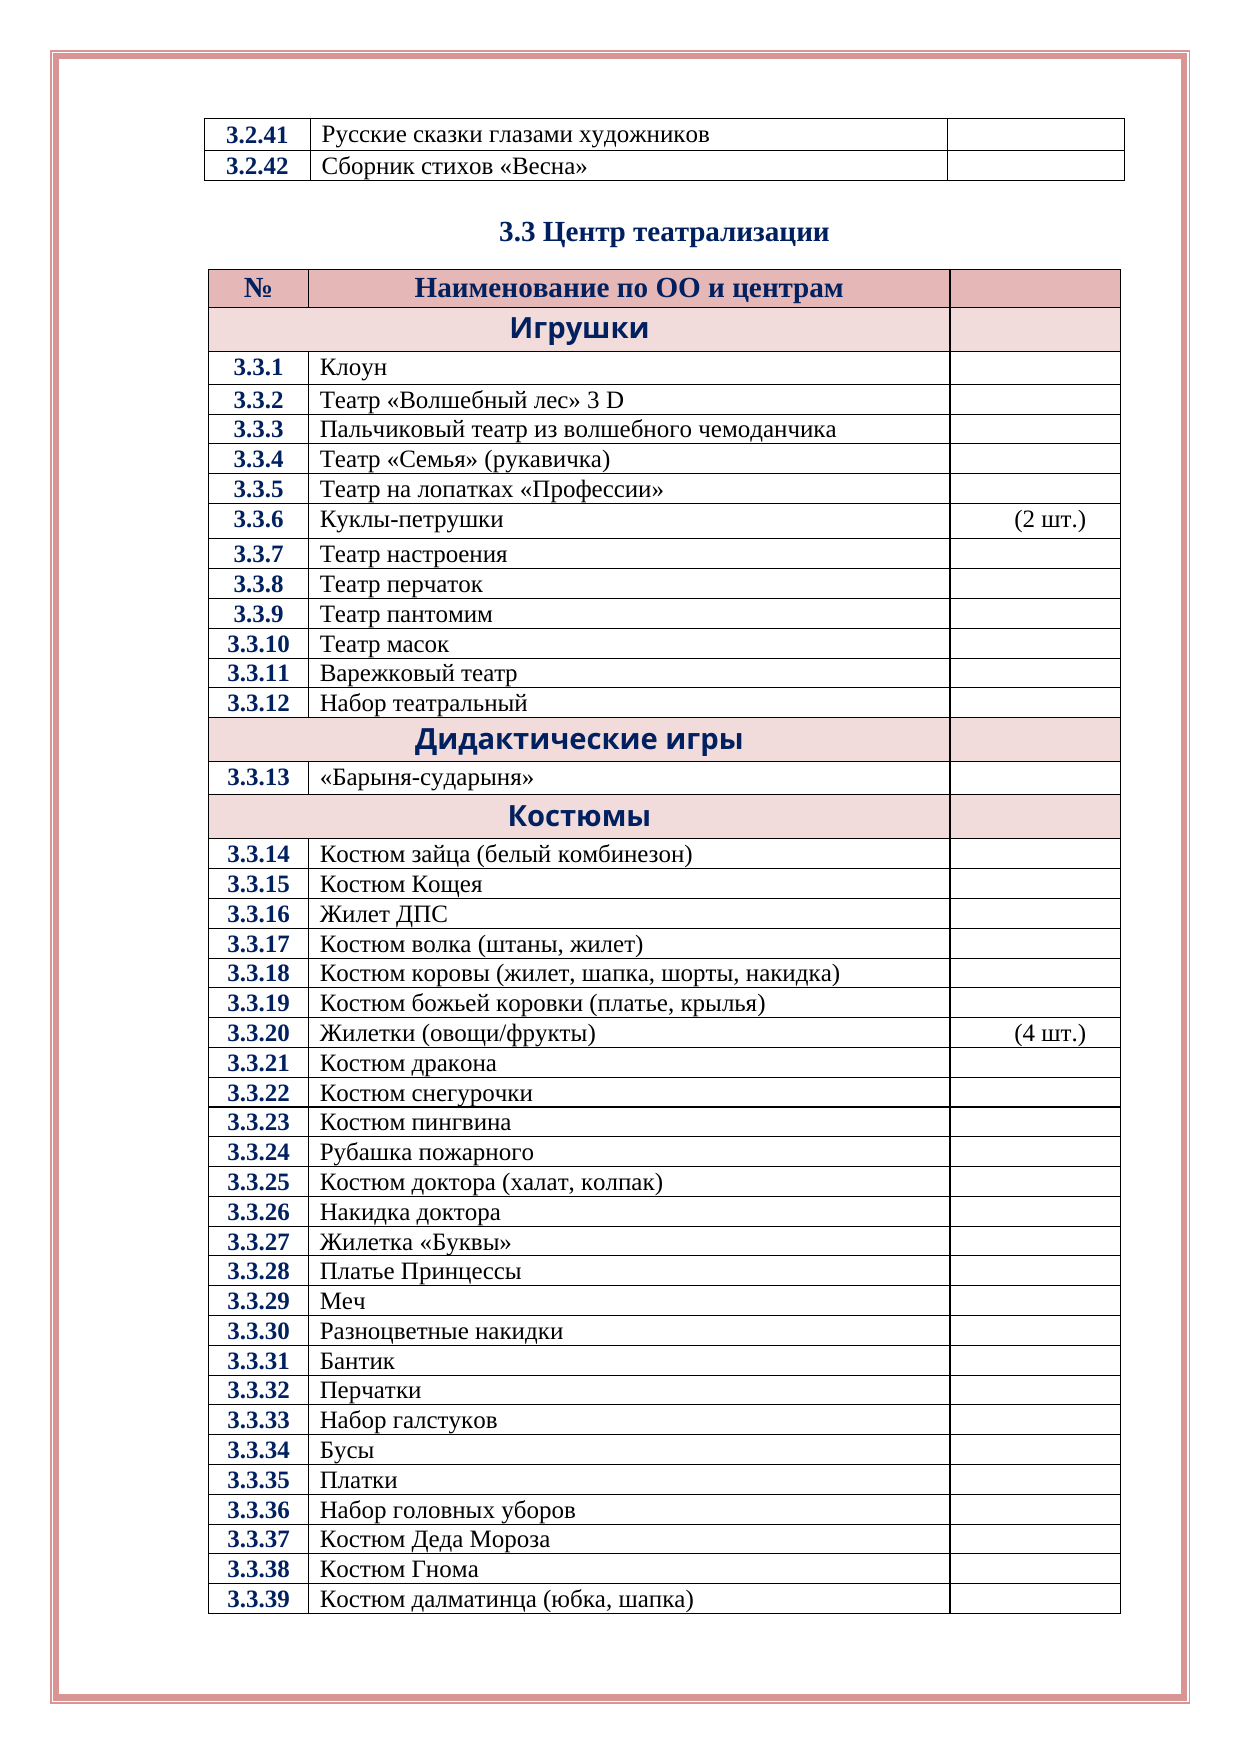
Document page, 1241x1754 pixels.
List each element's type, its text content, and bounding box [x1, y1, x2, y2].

table_header [951, 270, 1120, 307]
table_cell [951, 1256, 1120, 1285]
table_cell 3.3.18 [209, 959, 308, 987]
table_cell [951, 1048, 1120, 1077]
table_cell (2 шт.) [951, 504, 1120, 538]
table_cell [951, 1495, 1120, 1523]
table_cell [951, 929, 1120, 957]
table_cell 3.3.24 [209, 1137, 308, 1166]
table_cell [951, 839, 1120, 868]
table_cell 3.2.41 [205, 119, 310, 150]
table_cell [951, 718, 1120, 761]
table_cell [951, 688, 1120, 717]
table_cell [948, 119, 1124, 150]
table_cell Меч [309, 1286, 949, 1315]
table_cell Набор головных уборов [309, 1495, 949, 1523]
table_cell Жилет ДПС [309, 899, 949, 928]
table_cell [951, 988, 1120, 1017]
table_cell [951, 352, 1120, 384]
table_cell 3.3.39 [209, 1584, 308, 1613]
table_cell 3.3.31 [209, 1346, 308, 1374]
table_cell [951, 1286, 1120, 1315]
table_cell Костюмы [209, 795, 949, 838]
table_cell [951, 1227, 1120, 1255]
table_cell 3.3.37 [209, 1525, 308, 1553]
table_cell Накидка доктора [309, 1197, 949, 1226]
table_cell 3.3.8 [209, 569, 308, 598]
table_cell Костюм Гнома [309, 1554, 949, 1583]
table_cell 3.3.11 [209, 659, 308, 687]
table_cell Дидактические игры [209, 718, 949, 761]
table_cell 3.3.26 [209, 1197, 308, 1226]
table_cell Разноцветные накидки [309, 1316, 949, 1345]
table_cell Костюм волка (штаны, жилет) [309, 929, 949, 957]
table_cell Сборник стихов «Весна» [311, 151, 947, 180]
table_cell [951, 1167, 1120, 1196]
table_cell [951, 1525, 1120, 1553]
table_cell Костюм дракона [309, 1048, 949, 1077]
table_cell [951, 1108, 1120, 1136]
table_cell (4 шт.) [951, 1018, 1120, 1047]
table_cell [951, 415, 1120, 443]
table_cell 3.3.15 [209, 869, 308, 898]
table_cell Костюм зайца (белый комбинезон) [309, 839, 949, 868]
table_cell 3.3.19 [209, 988, 308, 1017]
text 3.3 Центр театрализации [177, 214, 1152, 248]
table_cell 3.3.38 [209, 1554, 308, 1583]
table_cell [951, 1078, 1120, 1106]
table_cell [951, 959, 1120, 987]
table_cell 3.3.28 [209, 1256, 308, 1285]
table_cell 3.3.16 [209, 899, 308, 928]
table_cell 3.3.29 [209, 1286, 308, 1315]
table_cell [951, 1137, 1120, 1166]
table_cell Набор театральный [309, 688, 949, 717]
table_cell [951, 659, 1120, 687]
table_cell 3.3.36 [209, 1495, 308, 1523]
table_cell Театр масок [309, 629, 949, 657]
table_cell 3.3.9 [209, 599, 308, 628]
table_cell [951, 899, 1120, 928]
table_cell [951, 795, 1120, 838]
table_cell 3.3.22 [209, 1078, 308, 1106]
table_cell [951, 1465, 1120, 1494]
table_cell Костюм Кощея [309, 869, 949, 898]
table_cell Костюм коровы (жилет, шапка, шорты, накидка) [309, 959, 949, 987]
table_cell [951, 1316, 1120, 1345]
table_cell 3.3.2 [209, 385, 308, 413]
table_cell Театр «Волшебный лес» 3 D [309, 385, 949, 413]
table_cell [951, 1346, 1120, 1374]
table_cell [951, 1554, 1120, 1583]
table_cell 3.2.42 [205, 151, 310, 180]
table_cell [951, 539, 1120, 568]
table_cell 3.3.7 [209, 539, 308, 568]
table_cell Костюм доктора (халат, колпак) [309, 1167, 949, 1196]
table_cell 3.3.10 [209, 629, 308, 657]
table_header № [209, 270, 308, 307]
table_cell Перчатки [309, 1376, 949, 1404]
table_cell [951, 569, 1120, 598]
table_cell [951, 474, 1120, 503]
table_cell Пальчиковый театр из волшебного чемоданчика [309, 415, 949, 443]
table_cell 3.3.33 [209, 1405, 308, 1434]
table_cell Костюм снегурочки [309, 1078, 949, 1106]
table_cell «Барыня-сударыня» [309, 762, 949, 794]
table_cell 3.3.13 [209, 762, 308, 794]
table_cell Платье Принцессы [309, 1256, 949, 1285]
table_cell Игрушки [209, 308, 949, 351]
table_cell Куклы-петрушки [309, 504, 949, 538]
table_cell 3.3.14 [209, 839, 308, 868]
table_cell Платки [309, 1465, 949, 1494]
table_cell Жилетка «Буквы» [309, 1227, 949, 1255]
table_cell [951, 1405, 1120, 1434]
table_cell [951, 869, 1120, 898]
table_cell Костюм далматинца (юбка, шапка) [309, 1584, 949, 1613]
table_cell Костюм пингвина [309, 1108, 949, 1136]
table_cell [951, 629, 1120, 657]
table_cell 3.3.12 [209, 688, 308, 717]
table_cell 3.3.5 [209, 474, 308, 503]
table_cell [951, 599, 1120, 628]
table_cell Бусы [309, 1435, 949, 1464]
table_cell [948, 151, 1124, 180]
table_cell Костюм божьей коровки (платье, крылья) [309, 988, 949, 1017]
table_cell 3.3.17 [209, 929, 308, 957]
table_cell [951, 762, 1120, 794]
table_cell 3.3.21 [209, 1048, 308, 1077]
table_cell [951, 1376, 1120, 1404]
table_cell [951, 385, 1120, 413]
table_cell 3.3.27 [209, 1227, 308, 1255]
table_cell Русские сказки глазами художников [311, 119, 947, 150]
table_cell 3.3.32 [209, 1376, 308, 1404]
table_cell Варежковый театр [309, 659, 949, 687]
table_cell Театр «Семья» (рукавичка) [309, 444, 949, 473]
table_cell Театр настроения [309, 539, 949, 568]
table_cell Театр перчаток [309, 569, 949, 598]
table_cell 3.3.25 [209, 1167, 308, 1196]
table_cell Клоун [309, 352, 949, 384]
table_cell 3.3.6 [209, 504, 308, 538]
table_cell [951, 1584, 1120, 1613]
table_cell 3.3.20 [209, 1018, 308, 1047]
table_cell Театр пантомим [309, 599, 949, 628]
table_cell [951, 308, 1120, 351]
table_cell Рубашка пожарного [309, 1137, 949, 1166]
table_cell [951, 1435, 1120, 1464]
table_cell 3.3.3 [209, 415, 308, 443]
table_cell 3.3.34 [209, 1435, 308, 1464]
table_header Наименование по ОО и центрам [309, 270, 949, 307]
table_cell [951, 444, 1120, 473]
table_cell 3.3.30 [209, 1316, 308, 1345]
table_cell Жилетки (овощи/фрукты) [309, 1018, 949, 1047]
table_cell Набор галстуков [309, 1405, 949, 1434]
table_cell 3.3.35 [209, 1465, 308, 1494]
table_cell 3.3.23 [209, 1108, 308, 1136]
table_cell 3.3.1 [209, 352, 308, 384]
table_cell Бантик [309, 1346, 949, 1374]
table_cell Театр на лопатках «Профессии» [309, 474, 949, 503]
table_cell 3.3.4 [209, 444, 308, 473]
table_cell Костюм Деда Мороза [309, 1525, 949, 1553]
table_cell [951, 1197, 1120, 1226]
